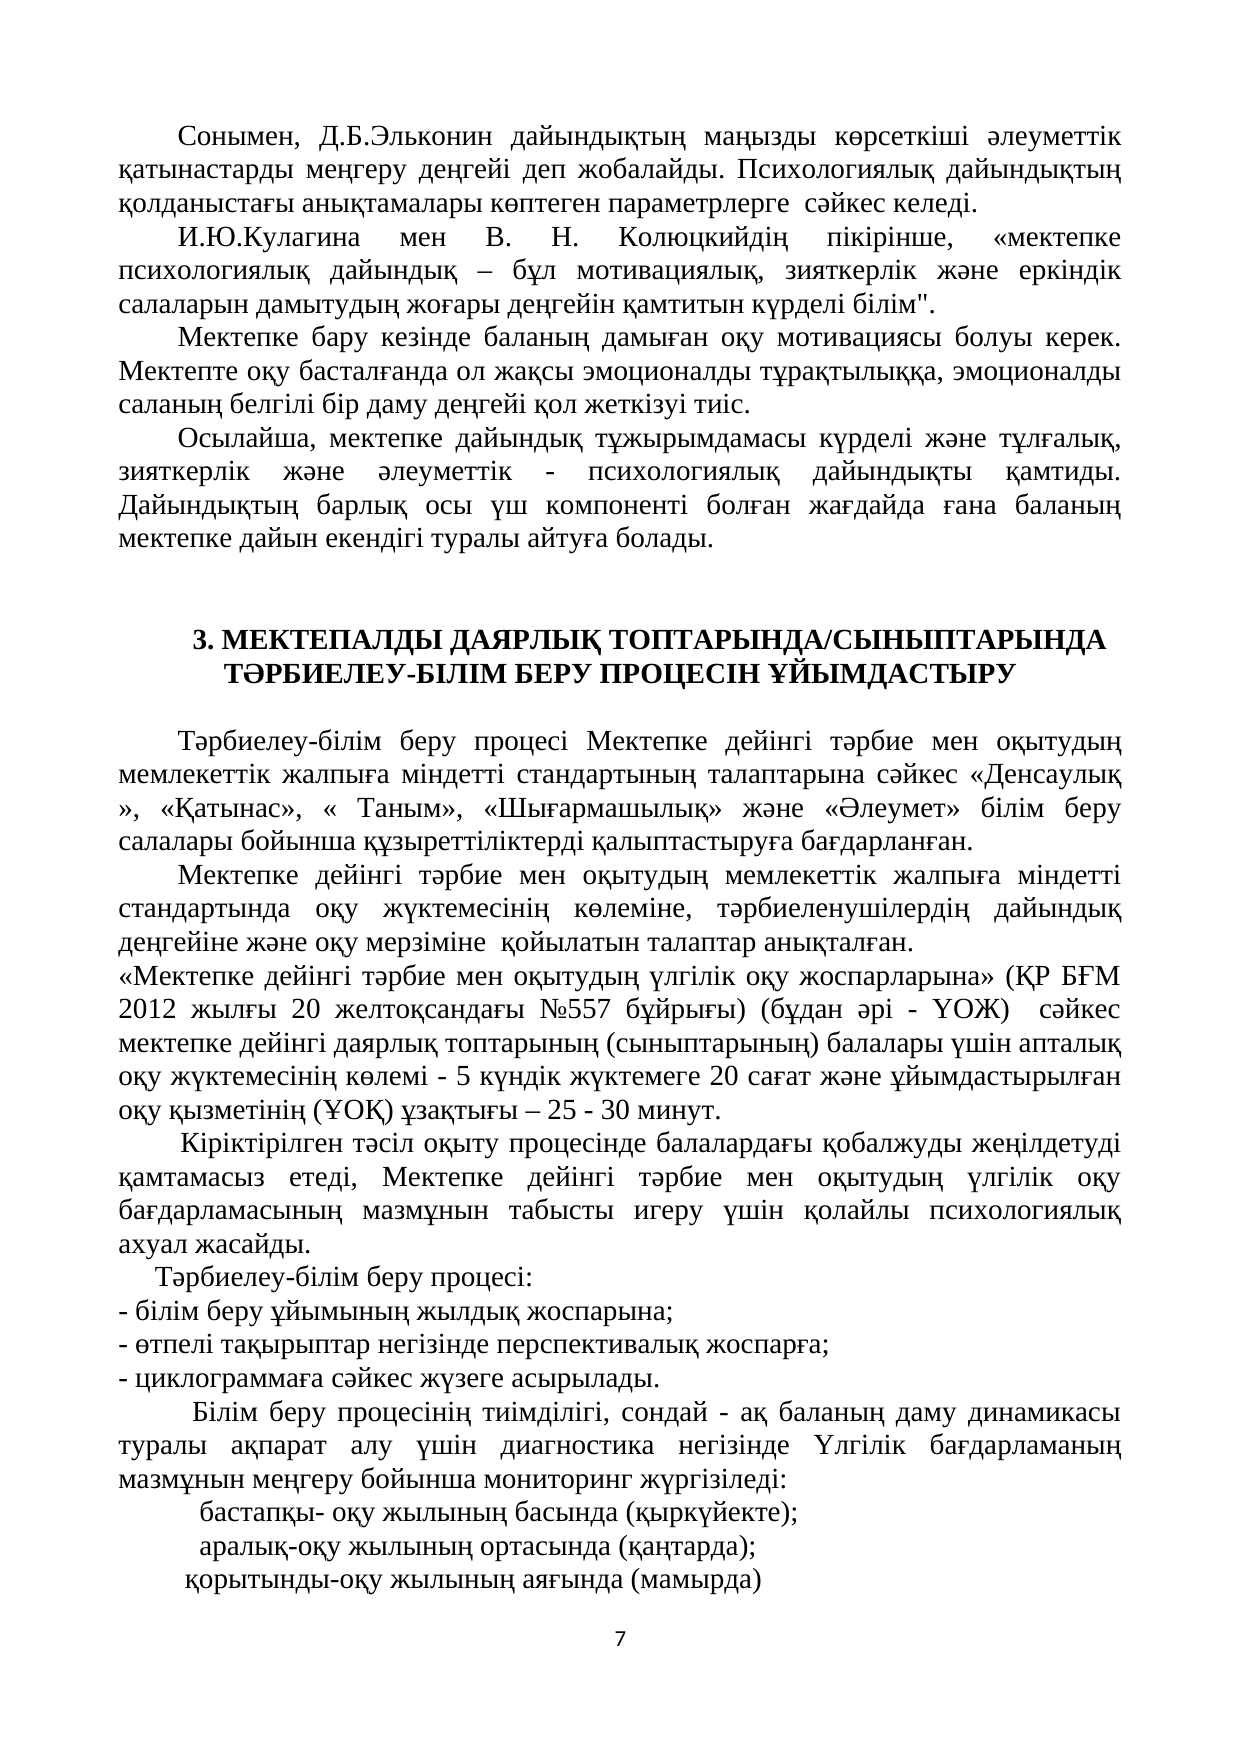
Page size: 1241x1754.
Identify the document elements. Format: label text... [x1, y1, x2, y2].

text 3. МЕКТЕПАЛДЫ ДАЯРЛЫҚ ТОПТАРЫНДА/СЫНЫПТАРЫНДА ТӘРБИЕЛЕУ-БІЛІМ БЕРУ ПРОЦЕСІН ҰЙЫМДАСТЫРУ [118, 622, 1122, 689]
text қорытынды-оқу жылының аяғында (мамырда) [118, 1561, 1122, 1595]
text Мектепке дейінгі тәрбие мен оқытудың мемлекеттік жалпыға міндетті стандартында оқу жүктемесінің көлеміне, тәрбиеленушілердің дайындық деңгейіне және оқу мерзіміне қойылатын талаптар анықталған. [118, 857, 1122, 958]
text Білім беру процесінің тиімділігі, сондай - ақ баланың даму динамикасы туралы ақпарат алу үшін диагностика негізінде Үлгілік бағдарламаның мазмұнын меңгеру бойынша мониторинг жүргізіледі: [118, 1394, 1122, 1494]
text Осылайша, мектепке дайындық тұжырымдамасы күрделі және тұлғалық, зияткерлік және әлеуметтік - психологиялық дайындықты қамтиды. Дайындықтың барлық осы үш компоненті болған жағдайда ғана баланың мектепке дайын екендігі туралы айтуға болады. [118, 420, 1122, 554]
text - циклограммаға сәйкес жүзеге асырылады. [118, 1360, 1122, 1394]
text Сонымен, Д.Б.Эльконин дайындықтың маңызды көрсеткіші әлеуметтік қатынастарды меңгеру деңгейі деп жобалайды. Психологиялық дайындықтың қолданыстағы анықтамалары көптеген параметрлерге сәйкес келеді. [118, 118, 1122, 219]
text Тәрбиелеу-білім беру процесі Мектепке дейінгі тәрбие мен оқытудың мемлекеттік жалпыға міндетті стандартының талаптарына сәйкес «Денсаулық », «Қатынас», « Таным», «Шығармашылық» және «Әлеумет» білім беру салалары бойынша құзыреттіліктерді қалыптастыруға бағдарланған. [118, 723, 1122, 857]
text - білім беру ұйымының жылдық жоспарына; [118, 1293, 1122, 1327]
text - өтпелі тақырыптар негізінде перспективалық жоспарға; [118, 1327, 1122, 1360]
text «Мектепке дейінгі тәрбие мен оқытудың үлгілік оқу жоспарларына» (ҚР БҒМ 2012 жылғы 20 желтоқсандағы №557 бұйрығы) (бұдан әрі - ҮОЖ) сәйкес мектепке дейінгі даярлық топтарының (сыныптарының) балалары үшін апталық оқу жүктемесінің көлемі - 5 күндік жүктемеге 20 сағат және ұйымдастырылған оқу қызметінің (ҰОҚ) ұзақтығы – 25 - 30 минут. [118, 958, 1122, 1125]
text И.Ю.Кулагина мен В. Н. Колюцкийдің пікірінше, «мектепке психологиялық дайындық – бұл мотивациялық, зияткерлік және еркіндік салаларын дамытудың жоғары деңгейін қамтитын күрделі білім". [118, 219, 1122, 319]
text Кіріктірілген тәсіл оқыту процесінде балалардағы қобалжуды жеңілдетуді қамтамасыз етеді, Мектепке дейінгі тәрбие мен оқытудың үлгілік оқу бағдарламасының мазмұнын табысты игеру үшін қолайлы психологиялық ахуал жасайды. [118, 1125, 1122, 1259]
text бастапқы- оқу жылының басында (қыркүйекте); [118, 1494, 1122, 1528]
text аралық-оқу жылының ортасында (қаңтарда); [118, 1528, 1122, 1561]
text Мектепке бару кезінде баланың дамыған оқу мотивациясы болуы керек. Мектепте оқу басталғанда ол жақсы эмоционалды тұрақтылыққа, эмоционалды саланың белгілі бір даму деңгейі қол жеткізуі тиіс. [118, 319, 1122, 420]
text Тәрбиелеу-білім беру процесі: [118, 1259, 1122, 1293]
